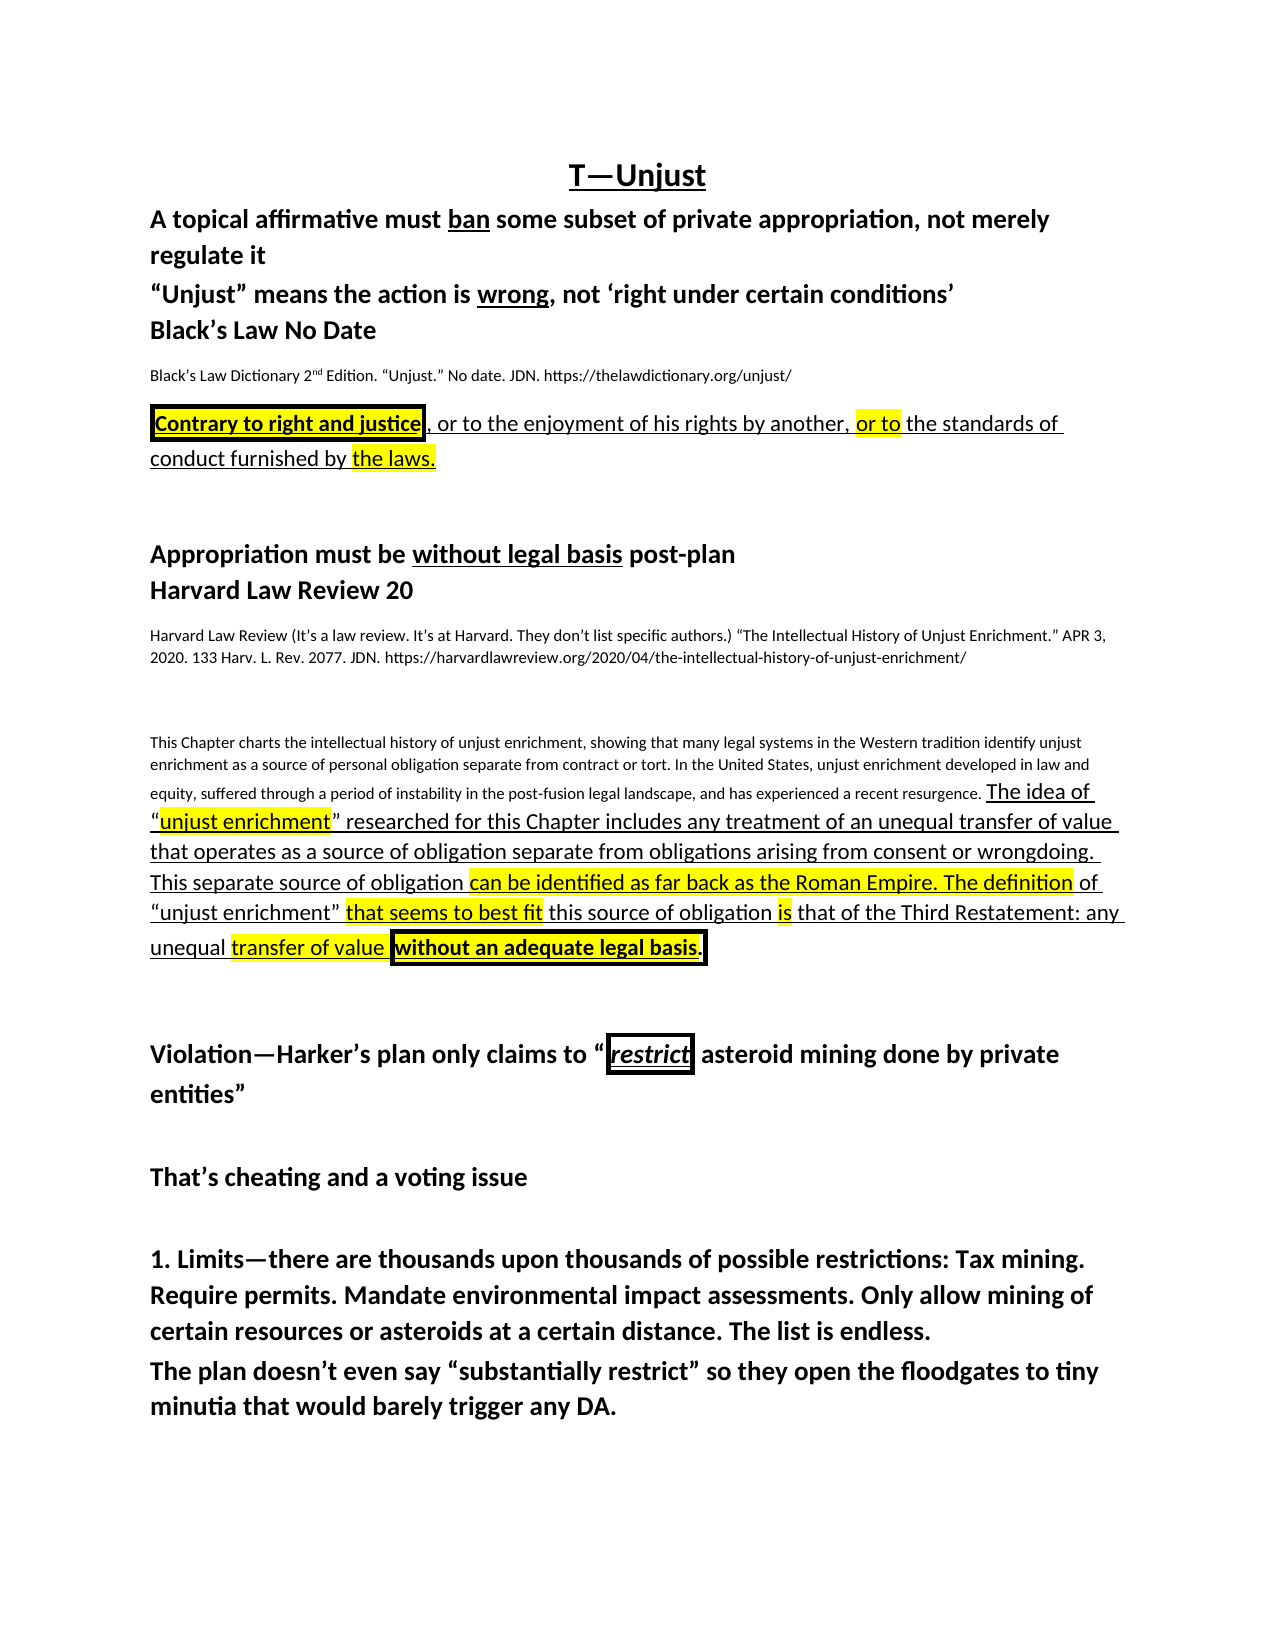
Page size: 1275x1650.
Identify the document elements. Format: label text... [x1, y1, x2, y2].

text This Chapter charts the intellectual history of unjust enrichment, showing that many legal systems in the Western tradition identify unjust enrichment as a source of personal obligation separate from contract or tort. In the United States, unjust enrichment developed in law and equity, suffered through a period of instability in the post-fusion legal landscape, and has experienced a recent resurgence. The idea of “unjust enrichment” researched for this Chapter includes any treatment of an unequal transfer of value that operates as a source of obligation separate from obligations arising from consent or wrongdoing. This separate source of obligation can be identified as far back as the Roman Empire. The definition of “unjust enrichment” that seems to best fit this source of obligation is that of the Third Restatement: any unequal transfer of value without an adequate legal basis. [150, 733, 1125, 922]
subtitle A topical affirmative must ban some subset of private appropriation, not merely regulate it [150, 202, 1125, 271]
text Harvard Law Review 20 [150, 573, 1125, 606]
text Black’s Law Dictionary 2nd Edition. “Unjust.” No date. JDN. https://thelawdictionary.org/unjust/ [150, 366, 1125, 386]
subtitle 1. Limits—there are thousands upon thousands of possible restrictions: Tax mining. Require permits. Mandate environmental impact assessments. Only allow mining of certain resources or asteroids at a certain distance. The list is endless. [150, 1243, 1125, 1347]
subtitle Violation—Harker’s plan only claims to “restrict asteroid mining done by private entities” [150, 1033, 1125, 1111]
subtitle “Unjust” means the action is wrong, not ‘right under certain conditions’ [150, 278, 1125, 311]
text Contrary to right and justice, or to the enjoyment of his rights by another, or to the standards of conduct furnished by the laws. [150, 404, 1125, 472]
subtitle The plan doesn’t even say “substantially restrict” so they open the floodgates to tiny minutia that would barely trigger any DA. [150, 1354, 1125, 1422]
text Black’s Law No Date [150, 313, 1125, 346]
subtitle T—Unjust [150, 154, 1125, 195]
subtitle Appropriation must be without legal basis post-plan [150, 537, 1125, 571]
subtitle That’s cheating and a voting issue [150, 1160, 1125, 1193]
text Harvard Law Review (It’s a law review. It’s at Harvard. They don’t list specific authors.) “The Intellectual History of Unjust Enrichment.” APR 3, 2020. 133 Harv. L. Rev. 2077. JDN. https://harvardlawreview.org/2020/04/the-intellectual-history-of-unjust-enrichment/ [150, 625, 1125, 668]
